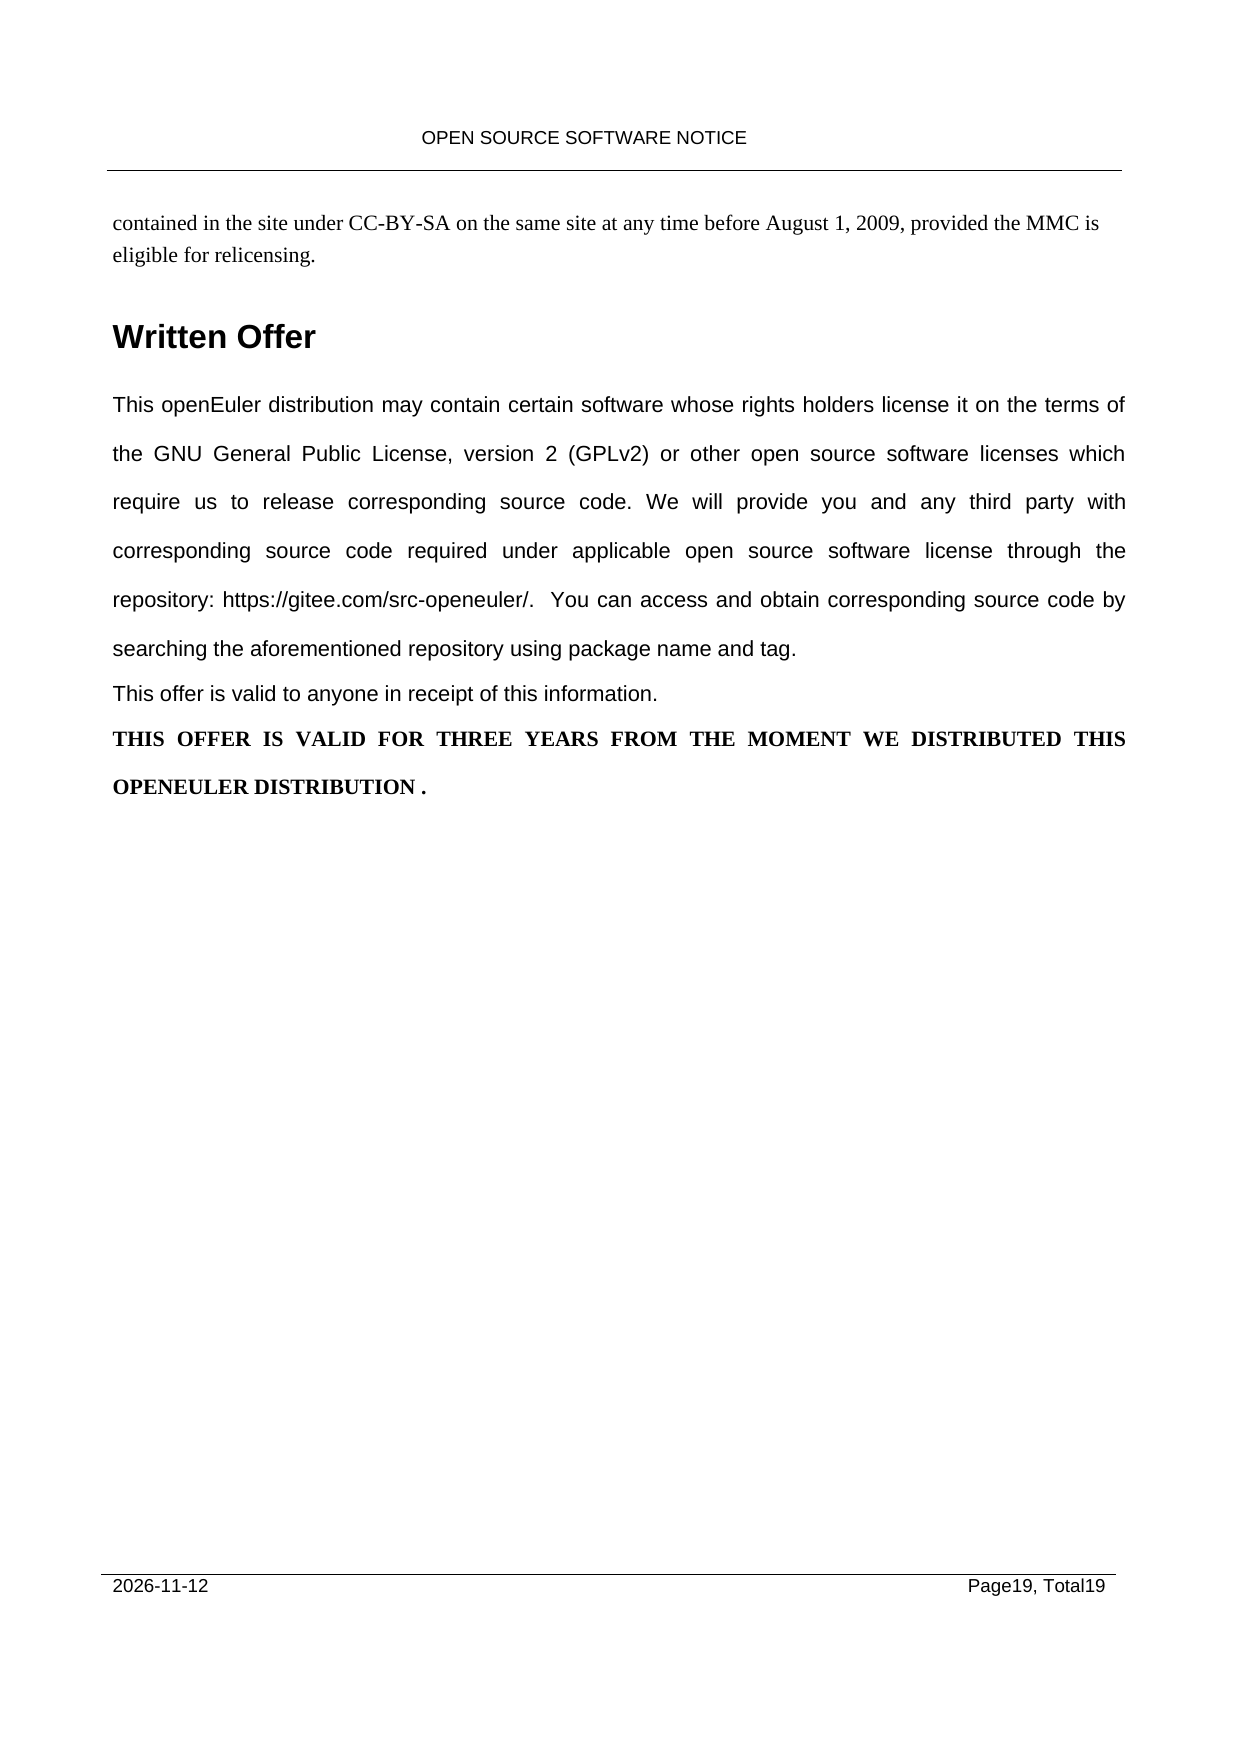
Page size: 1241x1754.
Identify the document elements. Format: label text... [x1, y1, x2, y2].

text THIS OFFER IS VALID FOR THREE YEARS FROM THE MOMENT WE DISTRIBUTED THIS OPENEULER DISTRIBUTION . [112, 722, 1128, 803]
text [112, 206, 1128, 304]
text Written Offer [112, 304, 1128, 369]
text This offer is valid to anyone in receipt of this information. [112, 677, 1128, 709]
text This openEuler distribution may contain certain software whose rights holders license it on the terms of the GNU General Public License, version 2 (GPLv2) or other open source software licenses which require us to release corresponding source code. We will provide you and any third party with corresponding source code required under applicable open source software license through the repository: https://gitee.com/src-openeuler/. You can access and obtain corresponding source code by searching the aforementioned repository using package name and tag. [112, 388, 1128, 664]
